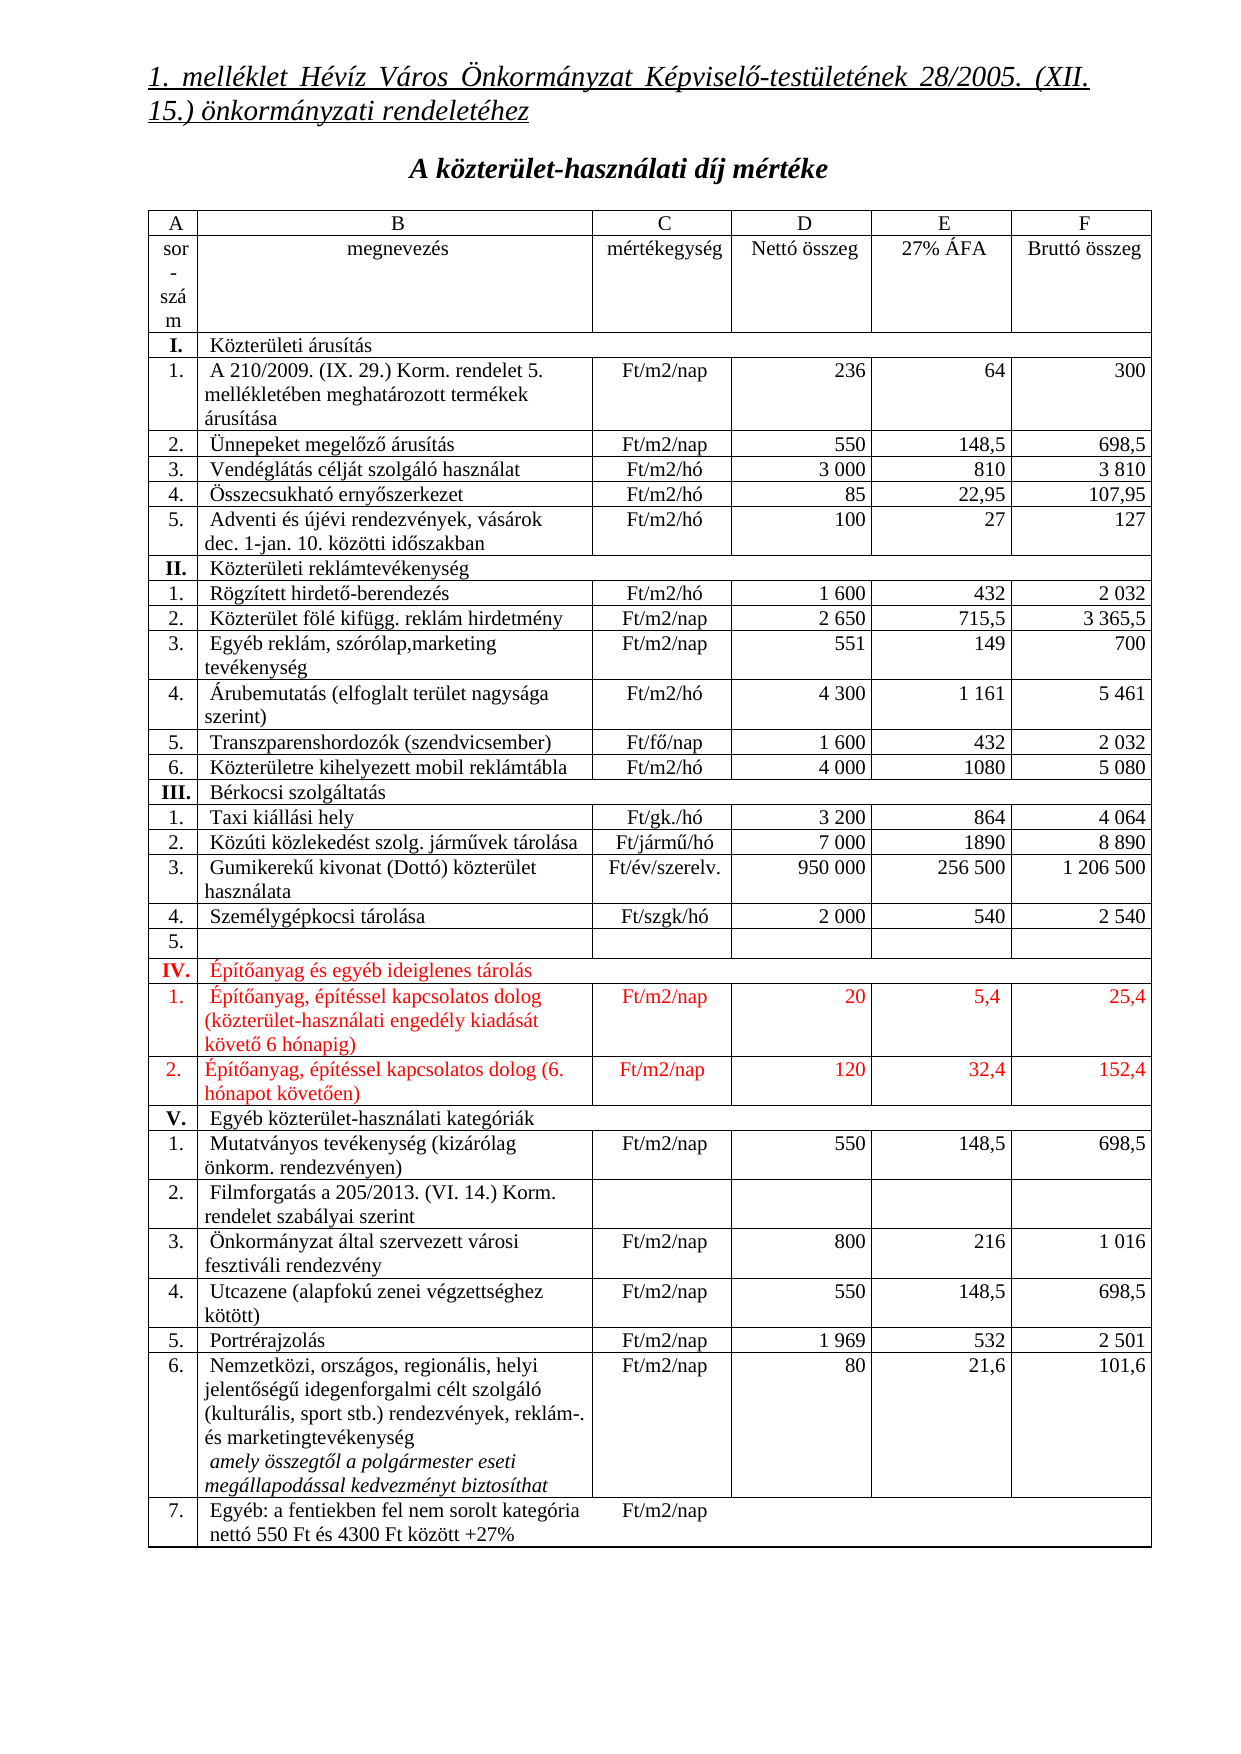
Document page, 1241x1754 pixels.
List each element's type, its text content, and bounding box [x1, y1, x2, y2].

table_cell Ft/m2/nap [593, 1131, 731, 1179]
table_cell 4. [149, 482, 197, 506]
table_cell 1 161 [872, 680, 1011, 728]
table_cell 101,6 [1012, 1353, 1151, 1449]
table_cell Árubemutatás (elfoglalt terület nagysága szerint) [198, 680, 592, 728]
table_cell Ft/m2/nap [593, 1353, 731, 1449]
table_header F [1012, 211, 1151, 235]
table_cell V. [149, 1106, 197, 1130]
table_cell Ft/m2/nap [593, 431, 731, 456]
table_cell Adventi és újévi rendezvények, vásárok dec. 1-jan. 10. közötti időszakban [198, 507, 592, 555]
table_cell 2 000 [732, 904, 871, 928]
table_cell Egyéb reklám, szórólap,marketing tevékenység [198, 631, 592, 679]
table_cell Ft/év/szerelv. [593, 855, 731, 903]
table_cell 432 [872, 581, 1011, 605]
table_cell 100 [732, 507, 871, 555]
table_cell Építőanyag, építéssel kapcsolatos dolog (6. hónapot követően) [198, 1057, 592, 1105]
table_cell 550 [732, 1279, 871, 1327]
table_cell 2. [149, 1057, 197, 1105]
table_cell 4 300 [732, 680, 871, 728]
table_cell Ft/m2/nap [592, 1498, 732, 1546]
table_cell Személygépkocsi tárolása [198, 904, 592, 928]
table_cell [1011, 1498, 1151, 1546]
table_cell 2 501 [1012, 1328, 1151, 1352]
table_cell [1012, 1449, 1151, 1497]
table_cell 698,5 [1012, 1131, 1151, 1179]
table_cell Közterületi árusítás [198, 333, 1151, 357]
table_cell sor- szám [149, 236, 197, 332]
table_cell Ft/m2/nap [593, 1328, 731, 1352]
table_header C [593, 211, 731, 235]
table_cell 32,4 [872, 1057, 1011, 1105]
table_cell Ft/m2/nap [593, 1229, 731, 1277]
table_header E [872, 211, 1011, 235]
table_cell [1012, 929, 1151, 957]
table_cell Ünnepeket megelőző árusítás [198, 431, 592, 456]
table_cell 1. [149, 984, 197, 1056]
table_cell 3 810 [1012, 457, 1151, 481]
table_cell 7. [149, 1498, 197, 1546]
table_cell 5. [149, 507, 197, 555]
table_cell 27 [872, 507, 1011, 555]
table_cell 4 000 [732, 755, 871, 779]
table_cell 864 [872, 805, 1011, 829]
table_cell [149, 1449, 197, 1497]
table_cell 21,6 [872, 1353, 1011, 1449]
table_cell 1. [149, 358, 197, 430]
table_cell 3. [149, 1229, 197, 1277]
table_cell [732, 929, 871, 957]
table_cell 1080 [872, 755, 1011, 779]
table_cell Ft/m2/nap [593, 606, 731, 630]
table_cell 2 032 [1012, 581, 1151, 605]
table_cell 5 080 [1012, 755, 1151, 779]
table_cell 2. [149, 1180, 197, 1228]
table_cell Ft/m2/nap [593, 1279, 731, 1327]
table_cell 216 [872, 1229, 1011, 1277]
table_cell 85 [732, 482, 871, 506]
table_cell 5. [149, 730, 197, 754]
table_cell 4 064 [1012, 805, 1151, 829]
table_cell 64 [872, 358, 1011, 430]
table_cell [872, 1449, 1011, 1497]
table_cell 148,5 [872, 1131, 1011, 1179]
table_cell A 210/2009. (IX. 29.) Korm. rendelet 5. mellékletében meghatározott termékek árusítása [198, 358, 592, 430]
table_cell amely összegtől a polgármester eseti megállapodással kedvezményt biztosíthat [198, 1449, 592, 1497]
table_cell Ft/m2/nap [593, 1057, 731, 1105]
table_cell 5. [149, 929, 197, 957]
table_cell Egyéb: a fentiekben fel nem sorolt kategória nettó 550 Ft és 4300 Ft között +27% [198, 1498, 592, 1546]
table_cell II. [149, 556, 197, 580]
table_cell 5,4 [872, 984, 1011, 1056]
table_cell 3. [149, 457, 197, 481]
table_cell 107,95 [1012, 482, 1151, 506]
table_cell Nettó összeg [732, 236, 871, 332]
table_cell Önkormányzat által szervezett városi fesztiváli rendezvény [198, 1229, 592, 1277]
table_cell 22,95 [872, 482, 1011, 506]
table_cell Ft/jármű/hó [593, 830, 731, 854]
table_cell 5. [149, 1328, 197, 1352]
table_cell 152,4 [1012, 1057, 1151, 1105]
table_cell 1 969 [732, 1328, 871, 1352]
table_cell 149 [872, 631, 1011, 679]
table_cell 550 [732, 431, 871, 456]
table_cell Utcazene (alapfokú zenei végzettséghez kötött) [198, 1279, 592, 1327]
table_cell [593, 1180, 731, 1228]
table_cell Ft/szgk/hó [593, 904, 731, 928]
table_cell Ft/fő/nap [593, 730, 731, 754]
table_cell Vendéglátás célját szolgáló használat [198, 457, 592, 481]
table_cell [872, 1180, 1011, 1228]
table_header B [198, 211, 592, 235]
table_cell 2 650 [732, 606, 871, 630]
table_cell Filmforgatás a 205/2013. (VI. 14.) Korm. rendelet szabályai szerint [198, 1180, 592, 1228]
table_cell 5 461 [1012, 680, 1151, 728]
table_cell 3 200 [732, 805, 871, 829]
table_cell 550 [732, 1131, 871, 1179]
table_cell 1 206 500 [1012, 855, 1151, 903]
table_cell Ft/m2/hó [593, 581, 731, 605]
table_cell 3 000 [732, 457, 871, 481]
table_cell [198, 929, 592, 957]
table_cell Ft/m2/hó [593, 680, 731, 728]
table_cell Gumikerekű kivonat (Dottó) közterület használata [198, 855, 592, 903]
table_cell 8 890 [1012, 830, 1151, 854]
table_cell Közúti közlekedést szolg. járművek tárolása [198, 830, 592, 854]
table_cell 27% ÁFA [872, 236, 1011, 332]
table_cell [732, 1180, 871, 1228]
table_cell 25,4 [1012, 984, 1151, 1056]
table_cell Bruttó összeg [1012, 236, 1151, 332]
table_cell [732, 1449, 871, 1497]
table_cell Ft/m2/hó [593, 507, 731, 555]
table_cell 1. [149, 1131, 197, 1179]
table_cell 2 032 [1012, 730, 1151, 754]
table_cell 2. [149, 431, 197, 456]
table_cell 300 [1012, 358, 1151, 430]
table_cell 810 [872, 457, 1011, 481]
table_cell 127 [1012, 507, 1151, 555]
table_cell [872, 929, 1011, 957]
table_cell [1012, 1180, 1151, 1228]
table_cell Rögzített hirdető-berendezés [198, 581, 592, 605]
table_cell [593, 1449, 731, 1497]
table_cell 80 [732, 1353, 871, 1449]
table_cell 120 [732, 1057, 871, 1105]
table_cell 4. [149, 1279, 197, 1327]
table_cell Közterület fölé kifügg. reklám hirdetmény [198, 606, 592, 630]
table_cell [872, 1498, 1011, 1546]
table_cell mértékegység [593, 236, 731, 332]
table_cell Nemzetközi, országos, regionális, helyi jelentőségű idegenforgalmi célt szolgáló (kulturális, sport stb.) rendezvények, reklám-. és marketingtevékenység [198, 1353, 592, 1449]
table_cell Építőanyag, építéssel kapcsolatos dolog (közterület-használati engedély kiadását követő 6 hónapig) [198, 984, 592, 1056]
table_cell Ft/m2/nap [593, 358, 731, 430]
table_cell Taxi kiállási hely [198, 805, 592, 829]
table_cell 1 600 [732, 581, 871, 605]
table_cell 950 000 [732, 855, 871, 903]
table_cell Ft/m2/hó [593, 755, 731, 779]
text 1. melléklet Hévíz Város Önkormányzat Képviselő-testületének 28/2005. (XII. 15.) önkormányzati rendeletéhez [148, 59, 1093, 126]
table_cell 256 500 [872, 855, 1011, 903]
table_cell 148,5 [872, 431, 1011, 456]
table_cell 532 [872, 1328, 1011, 1352]
table_cell Építőanyag és egyéb ideiglenes tárolás [198, 959, 1151, 982]
table_cell Ft/m2/hó [593, 482, 731, 506]
table_cell Bérkocsi szolgáltatás [198, 780, 1151, 804]
table_header A [149, 211, 197, 235]
table_header D [732, 211, 871, 235]
text A közterület-használati díj mértéke [148, 151, 1093, 185]
table_cell 2. [149, 606, 197, 630]
table_cell 4. [149, 680, 197, 728]
table_cell 1 016 [1012, 1229, 1151, 1277]
table_cell 2. [149, 830, 197, 854]
table_cell 540 [872, 904, 1011, 928]
table_cell Transzparenshordozók (szendvicsember) [198, 730, 592, 754]
table_cell [732, 1498, 872, 1546]
table_cell I. [149, 333, 197, 357]
table_cell Mutatványos tevékenység (kizárólag önkorm. rendezvényen) [198, 1131, 592, 1179]
table_cell III. [149, 780, 197, 804]
table_cell Közterületre kihelyezett mobil reklámtábla [198, 755, 592, 779]
table_cell 20 [732, 984, 871, 1056]
table_cell 698,5 [1012, 1279, 1151, 1327]
table_cell 715,5 [872, 606, 1011, 630]
table_cell 2 540 [1012, 904, 1151, 928]
table_cell 7 000 [732, 830, 871, 854]
table_cell 236 [732, 358, 871, 430]
table_cell Portrérajzolás [198, 1328, 592, 1352]
table_cell 551 [732, 631, 871, 679]
table_cell [593, 929, 731, 957]
table_cell Ft/m2/nap [593, 984, 731, 1056]
table_cell 1 600 [732, 730, 871, 754]
table_cell 148,5 [872, 1279, 1011, 1327]
table_cell 6. [149, 755, 197, 779]
table_cell 1. [149, 581, 197, 605]
table_cell Összecsukható ernyőszerkezet [198, 482, 592, 506]
table_cell 800 [732, 1229, 871, 1277]
table_cell 432 [872, 730, 1011, 754]
table_cell 3. [149, 631, 197, 679]
table_cell 1. [149, 805, 197, 829]
table_cell 4. [149, 904, 197, 928]
table_cell 6. [149, 1353, 197, 1449]
table_cell Ft/m2/nap [593, 631, 731, 679]
table_cell Közterületi reklámtevékenység [198, 556, 1151, 580]
table_cell 1890 [872, 830, 1011, 854]
table_cell 3 365,5 [1012, 606, 1151, 630]
table_cell IV. [149, 959, 197, 982]
table_cell 700 [1012, 631, 1151, 679]
table_cell 3. [149, 855, 197, 903]
table_cell Ft/gk./hó [593, 805, 731, 829]
table_cell megnevezés [198, 236, 592, 332]
table_cell Ft/m2/hó [593, 457, 731, 481]
table_cell Egyéb közterület-használati kategóriák [198, 1106, 1151, 1130]
table_cell 698,5 [1012, 431, 1151, 456]
